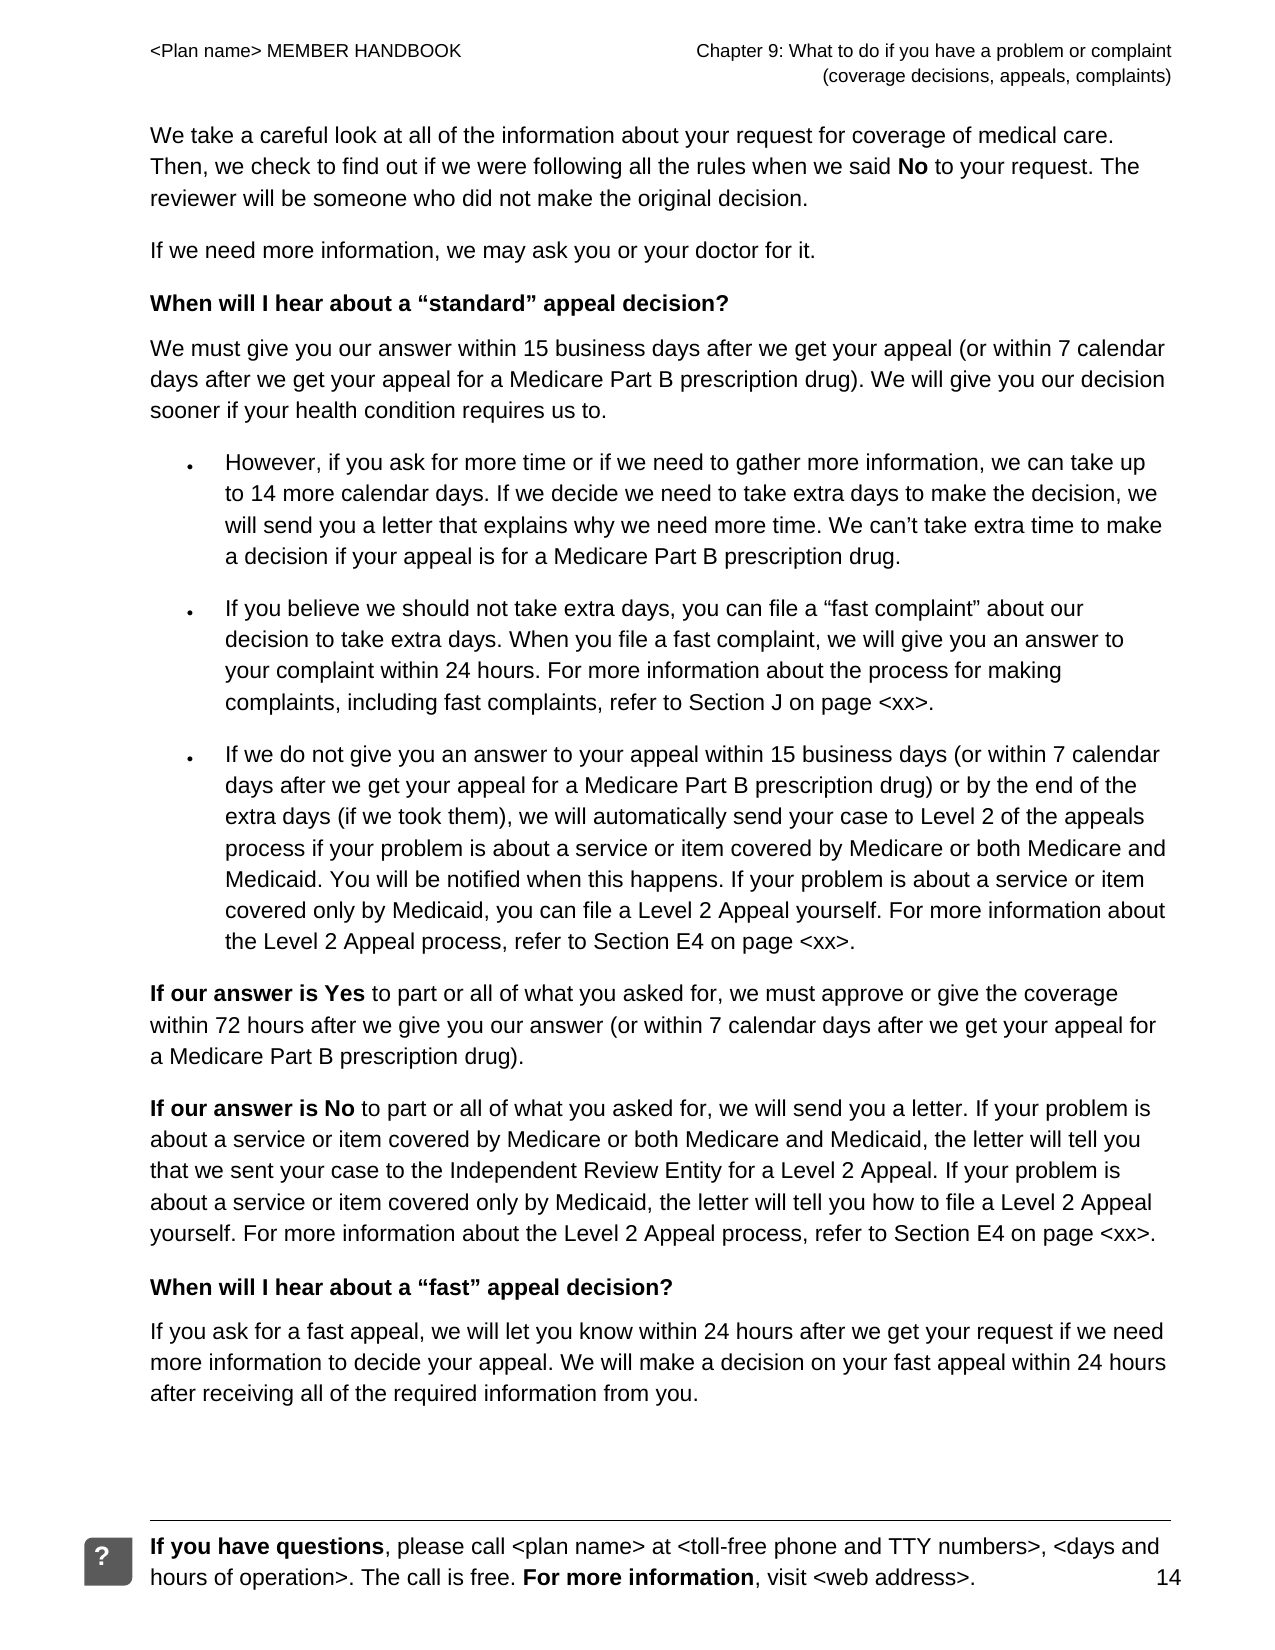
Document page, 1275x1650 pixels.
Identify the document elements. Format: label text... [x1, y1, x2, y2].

list If you believe we should not take extra days, you can file a “fast complaint” about our decision to take extra days. When you file a fast complaint, we will give you an answer to your complaint within 24 hours. For more information about the process for making complaints, including fast complaints, refer to Section J on page <xx>. [187, 591, 1171, 716]
list If we do not give you an answer to your appeal within 15 business days (or within 7 calendar days after we get your appeal for a Medicare Part B prescription drug) or by the end of the extra days (if we took them), we will automatically send your case to Level 2 of the appeals process if your problem is about a service or item covered by Medicare or both Medicare and Medicaid. You will be notified when this happens. If your problem is about a service or item covered only by Medicaid, you can file a Level 2 Appeal yourself. For more information about the Level 2 Appeal process, refer to Section E4 on page <xx>. [187, 737, 1171, 956]
text If our answer is Yes to part or all of what you asked for, we must approve or give the coverage within 72 hours after we give you our answer (or within 7 calendar days after we get your appeal for a Medicare Part B prescription drug). [150, 977, 1171, 1071]
text If you ask for a fast appeal, we will let you know within 24 hours after we get your request if we need more information to decide your appeal. We will make a decision on your fast appeal within 24 hours after receiving all of the required information from you. [150, 1314, 1171, 1408]
list However, if you ask for more time or if we need to gather more information, we can take up to 14 more calendar days. If we decide we need to take extra days to make the decision, we will send you a letter that explains why we need more time. We can’t take extra time to make a decision if your appeal is for a Medicare Part B prescription drug. [187, 446, 1171, 571]
text If we need more information, we may ask you or your doctor for it. [150, 233, 1171, 264]
text If our answer is No to part or all of what you asked for, we will send you a letter. If your problem is about a service or item covered by Medicare or both Medicare and Medicaid, the letter will tell you that we sent your case to the Independent Review Entity for a Level 2 Appeal. If your problem is about a service or item covered only by Medicaid, the letter will tell you how to file a Level 2 Appeal yourself. For more information about the Level 2 Appeal process, refer to Section E4 on page <xx>. [150, 1091, 1171, 1248]
text We take a careful look at all of the information about your request for coverage of medical care. Then, we check to find out if we were following all the rules when we said No to your request. The reviewer will be someone who did not make the original decision. [150, 118, 1171, 212]
subtitle When will I hear about a “fast” appeal decision? [150, 1268, 1096, 1302]
text We must give you our answer within 15 business days after we get your appeal (or within 7 calendar days after we get your appeal for a Medicare Part B prescription drug). We will give you our decision sooner if your health condition requires us to. [150, 331, 1171, 425]
subtitle When will I hear about a “standard” appeal decision? [150, 285, 1096, 318]
